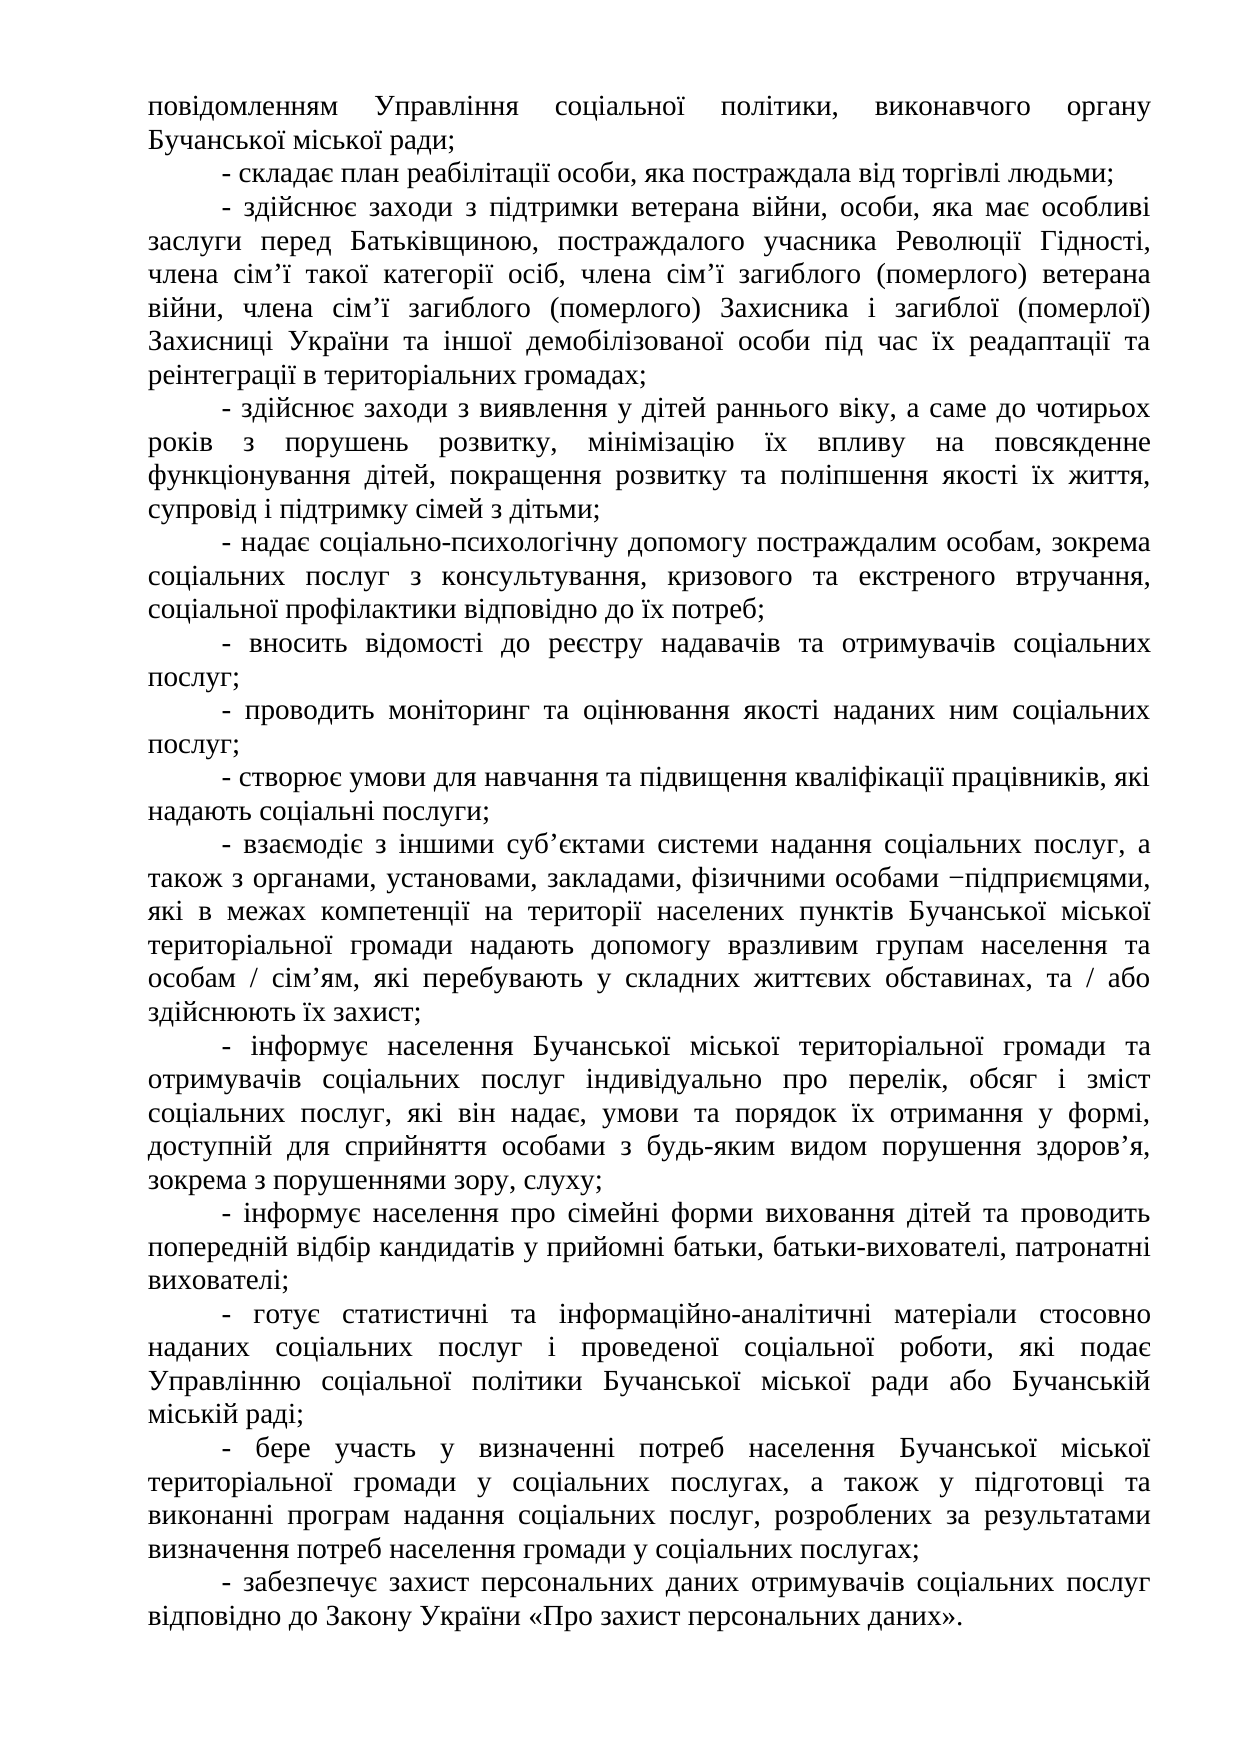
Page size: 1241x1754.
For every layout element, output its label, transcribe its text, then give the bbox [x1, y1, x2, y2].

text - здійснює заходи з виявлення у дітей раннього віку, а саме до чотирьох років з порушень розвитку, мінімізацію їх впливу на повсякденне функціонування дітей, покращення розвитку та поліпшення якості їх життя, супровід і підтримку сімей з дітьми; [148, 390, 1152, 524]
list - вносить відомості до реєстру надавачів та отримувачів соціальних послуг; [148, 625, 1152, 692]
list - складає план реабілітації особи, яка постраждала від торгівлі людьми; [148, 156, 1152, 189]
list - інформує населення Бучанської міської територіальної громади та отримувачів соціальних послуг індивідуально про перелік, обсяг і зміст соціальних послуг, які він надає, умови та порядок їх отримання у формі, доступній для сприйняття особами з будь-яким видом порушення здоров’я, зокрема з порушеннями зору, слуху; [148, 1028, 1152, 1195]
list - бере участь у визначенні потреб населення Бучанської міської територіальної громади у соціальних послугах, а також у підготовці та виконанні програм надання соціальних послуг, розроблених за результатами визначення потреб населення громади у соціальних послугах; [148, 1430, 1152, 1564]
list - проводить моніторинг та оцінювання якості наданих ним соціальних послуг; [148, 692, 1152, 759]
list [148, 88, 1152, 156]
list - створює умови для навчання та підвищення кваліфікації працівників, які надають соціальні послуги; [148, 759, 1152, 826]
list - надає соціально-психологічну допомогу постраждалим особам, зокрема соціальних послуг з консультування, кризового та екстреного втручання, соціальної профілактики відповідно до їх потреб; [148, 524, 1152, 625]
list - забезпечує захист персональних даних отримувачів соціальних послуг відповідно до Закону України «Про захист персональних даних». [148, 1564, 1152, 1631]
list - готує статистичні та інформаційно-аналітичні матеріали стосовно наданих соціальних послуг і проведеної соціальної роботи, які подає Управлінню соціальної політики Бучанської міської ради або Бучанській міській раді; [148, 1296, 1152, 1430]
list - інформує населення про сімейні форми виховання дітей та проводить попередній відбір кандидатів у прийомні батьки, батьки-вихователі, патронатні вихователі; [148, 1195, 1152, 1296]
list - здійснює заходи з підтримки ветерана війни, особи, яка має особливі заслуги перед Батьківщиною, постраждалого учасника Революції Гідності, члена сім’ї такої категорії осіб, члена сім’ї загиблого (померлого) ветерана війни, члена сім’ї загиблого (померлого) Захисника і загиблої (померлої) Захисниці України та іншої демобілізованої особи під час їх реадаптації та реінтеграції в територіальних громадах; [148, 189, 1152, 390]
list - взаємодіє з іншими суб’єктами системи надання соціальних послуг, а також з органами, установами, закладами, фізичними особами −підприємцями, які в межах компетенції на території населених пунктів Бучанської міської територіальної громади надають допомогу вразливим групам населення та особам / сім’ям, які перебувають у складних життєвих обставинах, та / або здійснюють їх захист; [148, 826, 1152, 1028]
